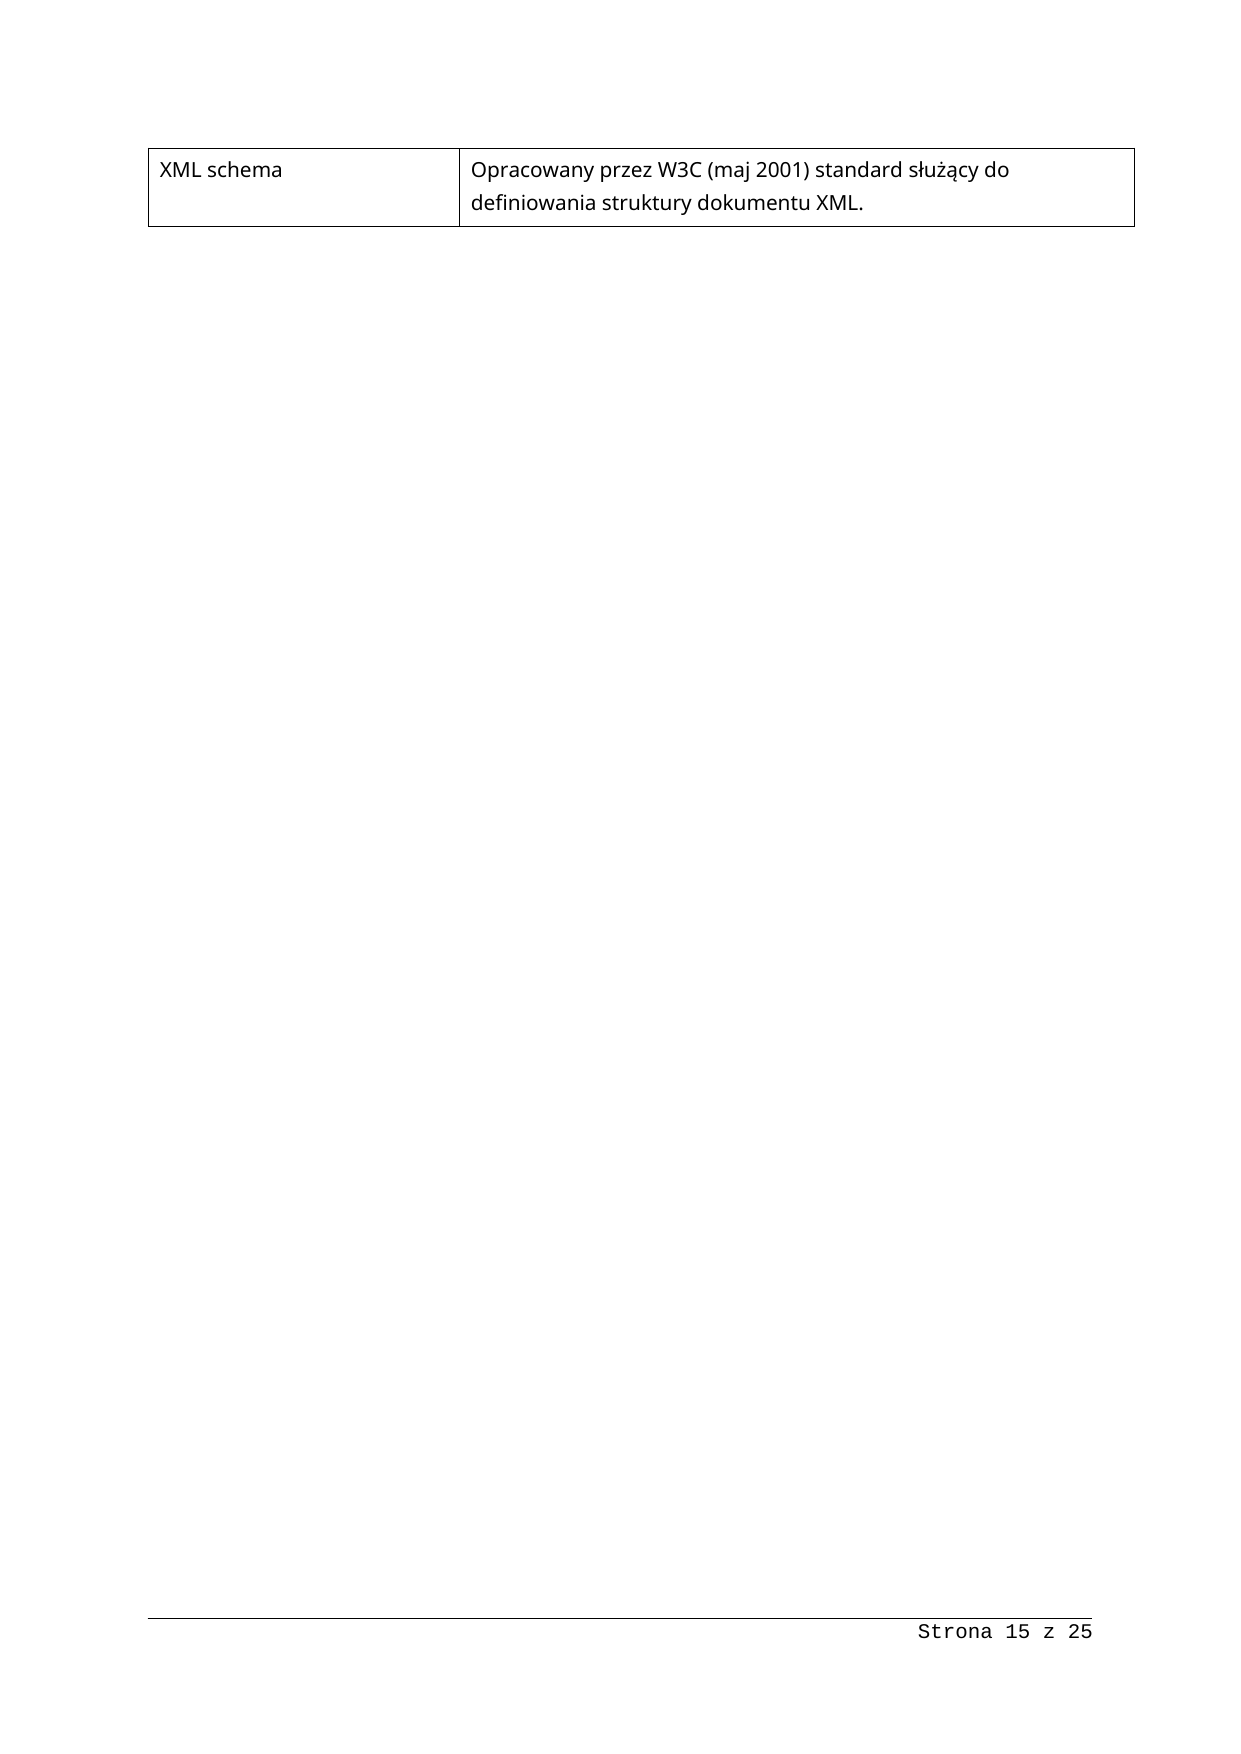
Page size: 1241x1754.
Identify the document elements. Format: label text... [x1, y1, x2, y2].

table_cell XML schema [149, 149, 459, 226]
table_cell Opracowany przez W3C (maj 2001) standard służący do definiowania struktury dokumentu XML. [460, 149, 1134, 226]
